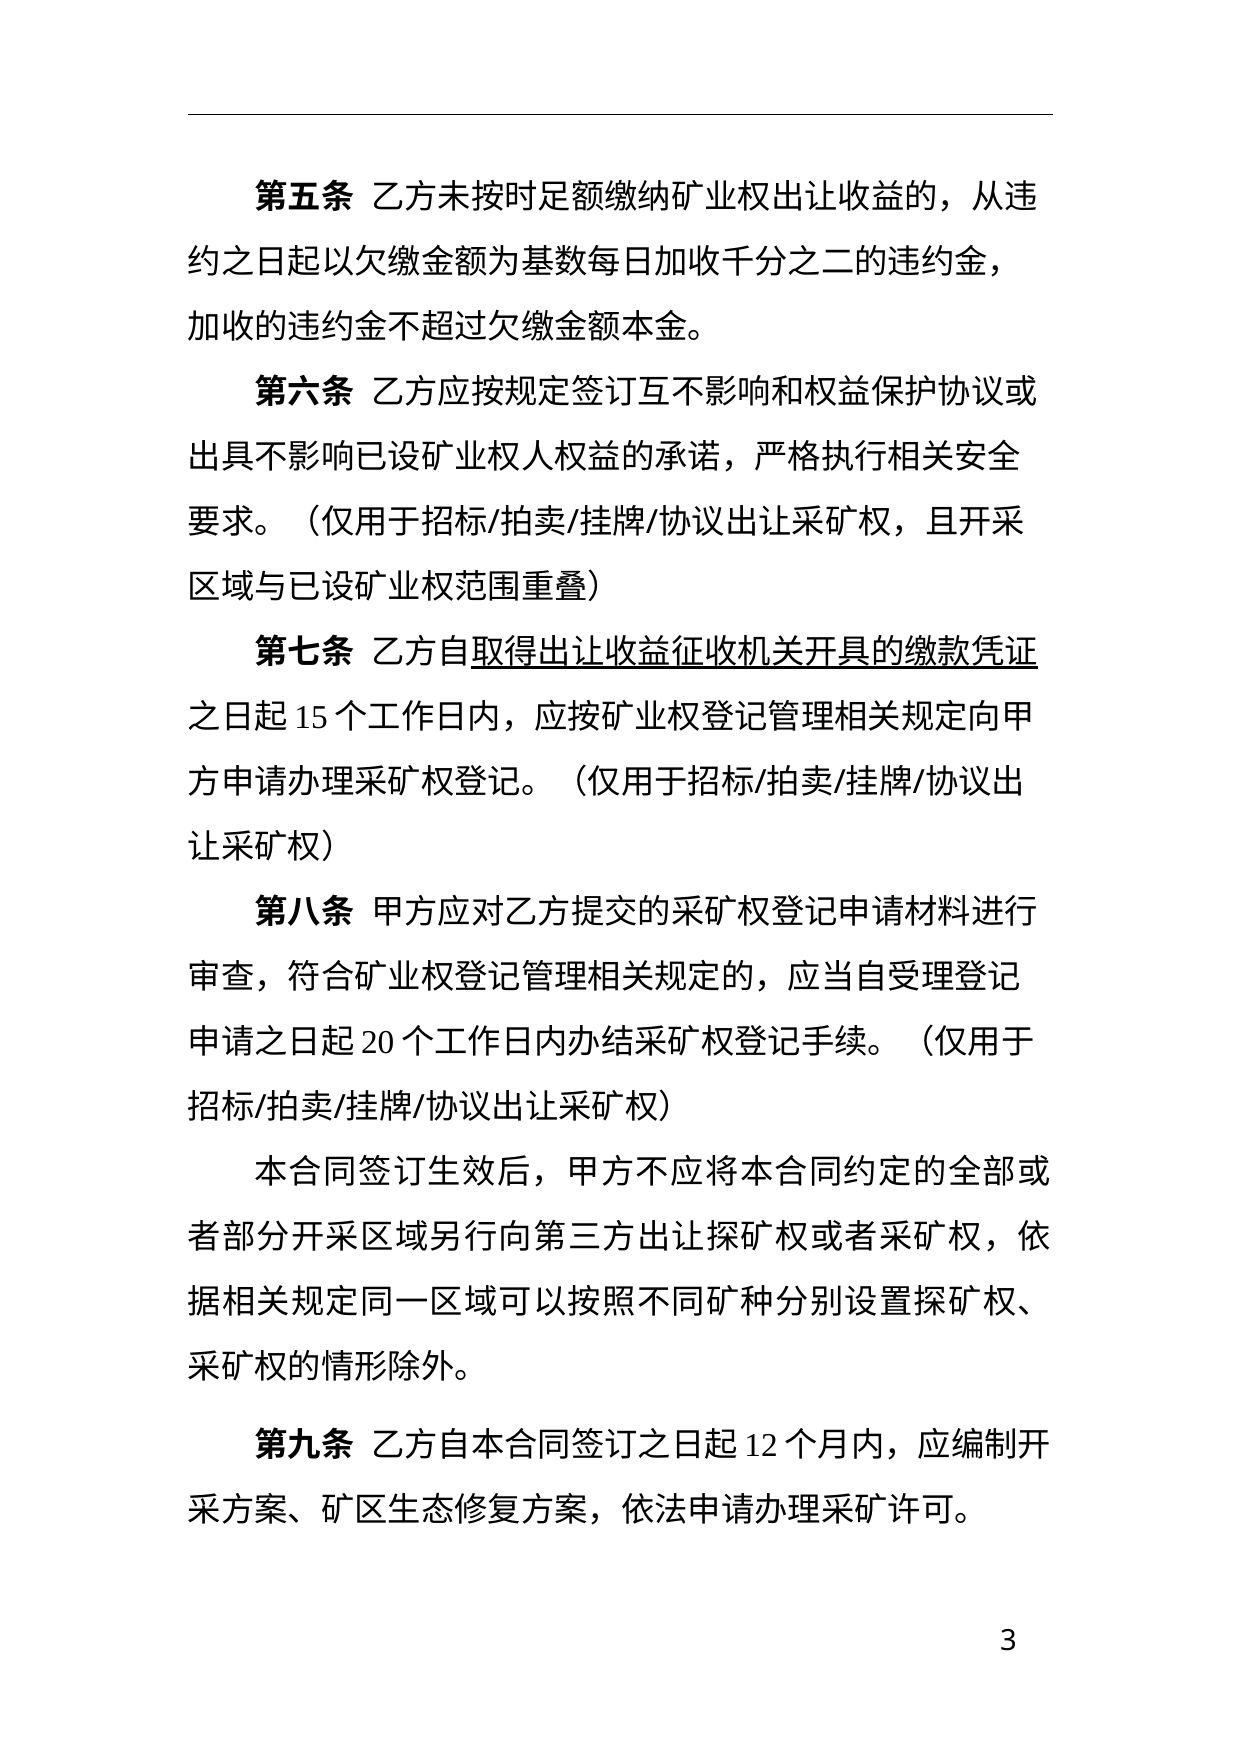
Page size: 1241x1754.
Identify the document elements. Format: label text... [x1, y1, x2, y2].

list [187, 1409, 1053, 1539]
list 乙方未按时足额缴纳矿业权出让收益的，从违约之日起以欠缴金额为基数每日加收千分之二的违约金，加收的违约金不超过欠缴金额本金。 [187, 162, 1053, 357]
list 乙方应按规定签订互不影响和权益保护协议或出具不影响已设矿业权人权益的承诺，严格执行相关安全要求。（仅用于招标/拍卖/挂牌/协议出让采矿权，且开采区域与已设矿业权范围重叠） [187, 357, 1053, 617]
list 甲方应对乙方提交的采矿权登记申请材料进行审查，符合矿业权登记管理相关规定的，应当自受理登记申请之日起20个工作日内办结采矿权登记手续。（仅用于招标/拍卖/挂牌/协议出让采矿权） [187, 877, 1053, 1137]
text 本合同签订生效后，甲方不应将本合同约定的全部或者部分开采区域另行向第三方出让探矿权或者采矿权，依据相关规定同一区域可以按照不同矿种分别设置探矿权、采矿权的情形除外。 [187, 1137, 1053, 1397]
list 乙方自取得出让收益征收机关开具的缴款凭证之日起15个工作日内，应按矿业权登记管理相关规定向甲方申请办理采矿权登记。（仅用于招标/拍卖/挂牌/协议出让采矿权） [187, 617, 1053, 877]
